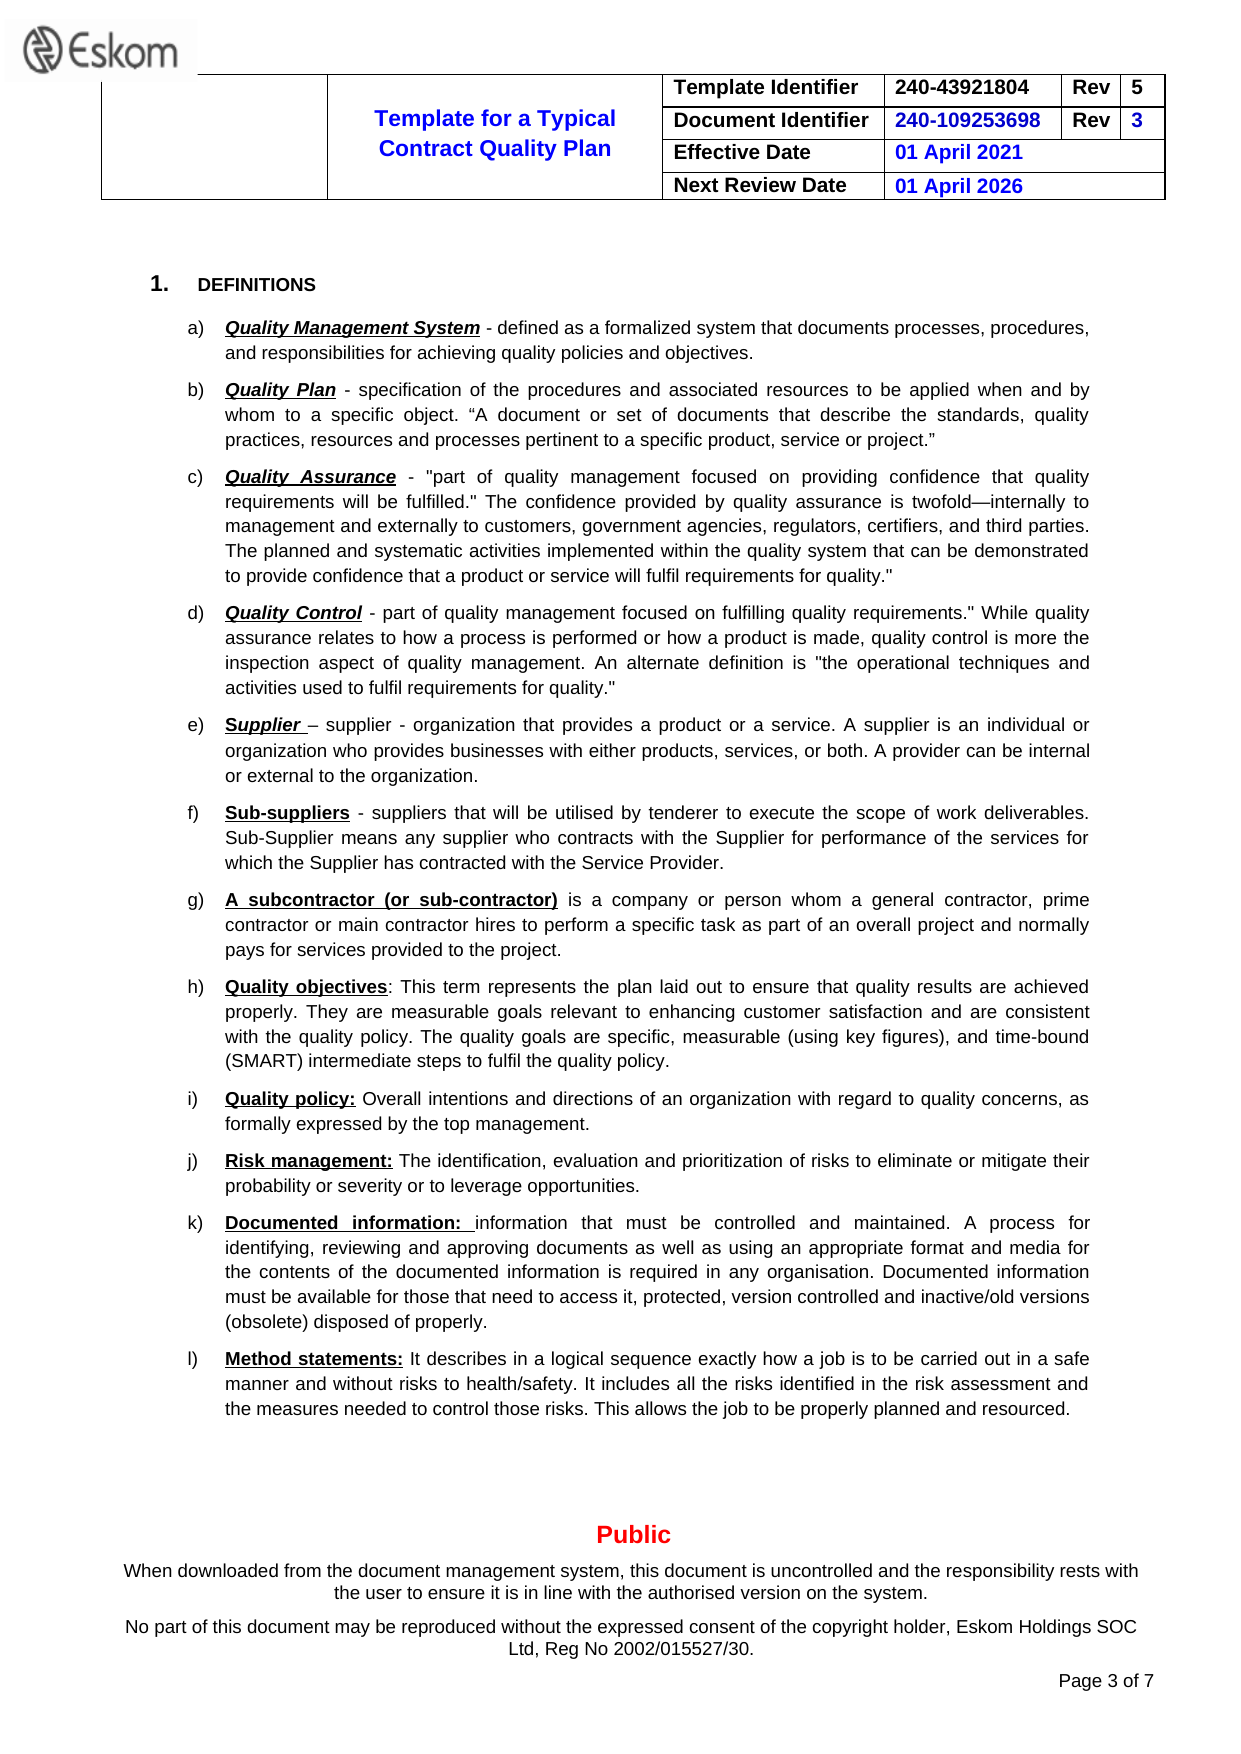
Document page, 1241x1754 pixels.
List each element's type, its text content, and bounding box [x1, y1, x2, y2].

list Quality Assurance - "part of quality management focused on providing confidence that quality requirements will be fulfilled." The confidence provided by quality assurance is twofold—internally to management and externally to customers, government agencies, regulators, certifiers, and third parties. The planned and systematic activities implemented within the quality system that can be demonstrated to provide confidence that a product or service will fulfil requirements for quality." [187, 466, 1090, 586]
list Supplier – supplier - organization that provides a product or a service. A supplier is an individual or organization who provides businesses with either products, services, or both. A provider can be internal or external to the organization. [187, 714, 1090, 786]
subtitle DEFINITIONS [150, 269, 1090, 296]
list Quality Management System - defined as a formalized system that documents processes, procedures, and responsibilities for achieving quality policies and objectives. [187, 317, 1090, 363]
list Documented information: information that must be controlled and maintained. A process for identifying, reviewing and approving documents as well as using an appropriate format and media for the contents of the documented information is required in any organisation. Documented information must be available for those that need to access it, protected, version controlled and inactive/old versions (obsolete) disposed of properly. [187, 1212, 1090, 1332]
list Sub-suppliers - suppliers that will be utilised by tenderer to execute the scope of work deliverables. Sub-Supplier means any supplier who contracts with the Supplier for performance of the services for which the Supplier has contracted with the Service Provider. [187, 802, 1090, 873]
list Quality Control - part of quality management focused on fulfilling quality requirements." While quality assurance relates to how a process is performed or how a product is made, quality control is more the inspection aspect of quality management. An alternate definition is "the operational techniques and activities used to fulfil requirements for quality." [187, 602, 1090, 698]
list Method statements: It describes in a logical sequence exactly how a job is to be carried out in a safe manner and without risks to health/safety. It includes all the risks identified in the risk assessment and the measures needed to control those risks. This allows the job to be properly planned and resourced. [187, 1348, 1090, 1419]
list A subcontractor (or sub-contractor) is a company or person whom a general contractor, prime contractor or main contractor hires to perform a specific task as part of an overall project and normally pays for services provided to the project. [187, 889, 1090, 960]
list Risk management: The identification, evaluation and prioritization of risks to eliminate or mitigate their probability or severity or to leverage opportunities. [187, 1150, 1090, 1196]
list Quality policy: Overall intentions and directions of an organization with regard to quality concerns, as formally expressed by the top management. [187, 1088, 1090, 1134]
list Quality Plan - specification of the procedures and associated resources to be applied when and by whom to a specific object. “A document or set of documents that describe the standards, quality practices, resources and processes pertinent to a specific product, service or project.” [187, 379, 1090, 450]
list Quality objectives: This term represents the plan laid out to ensure that quality results are achieved properly. They are measurable goals relevant to enhancing customer satisfaction and are consistent with the quality policy. The quality goals are specific, measurable (using key figures), and time-bound (SMART) intermediate steps to fulfil the quality policy. [187, 976, 1090, 1072]
